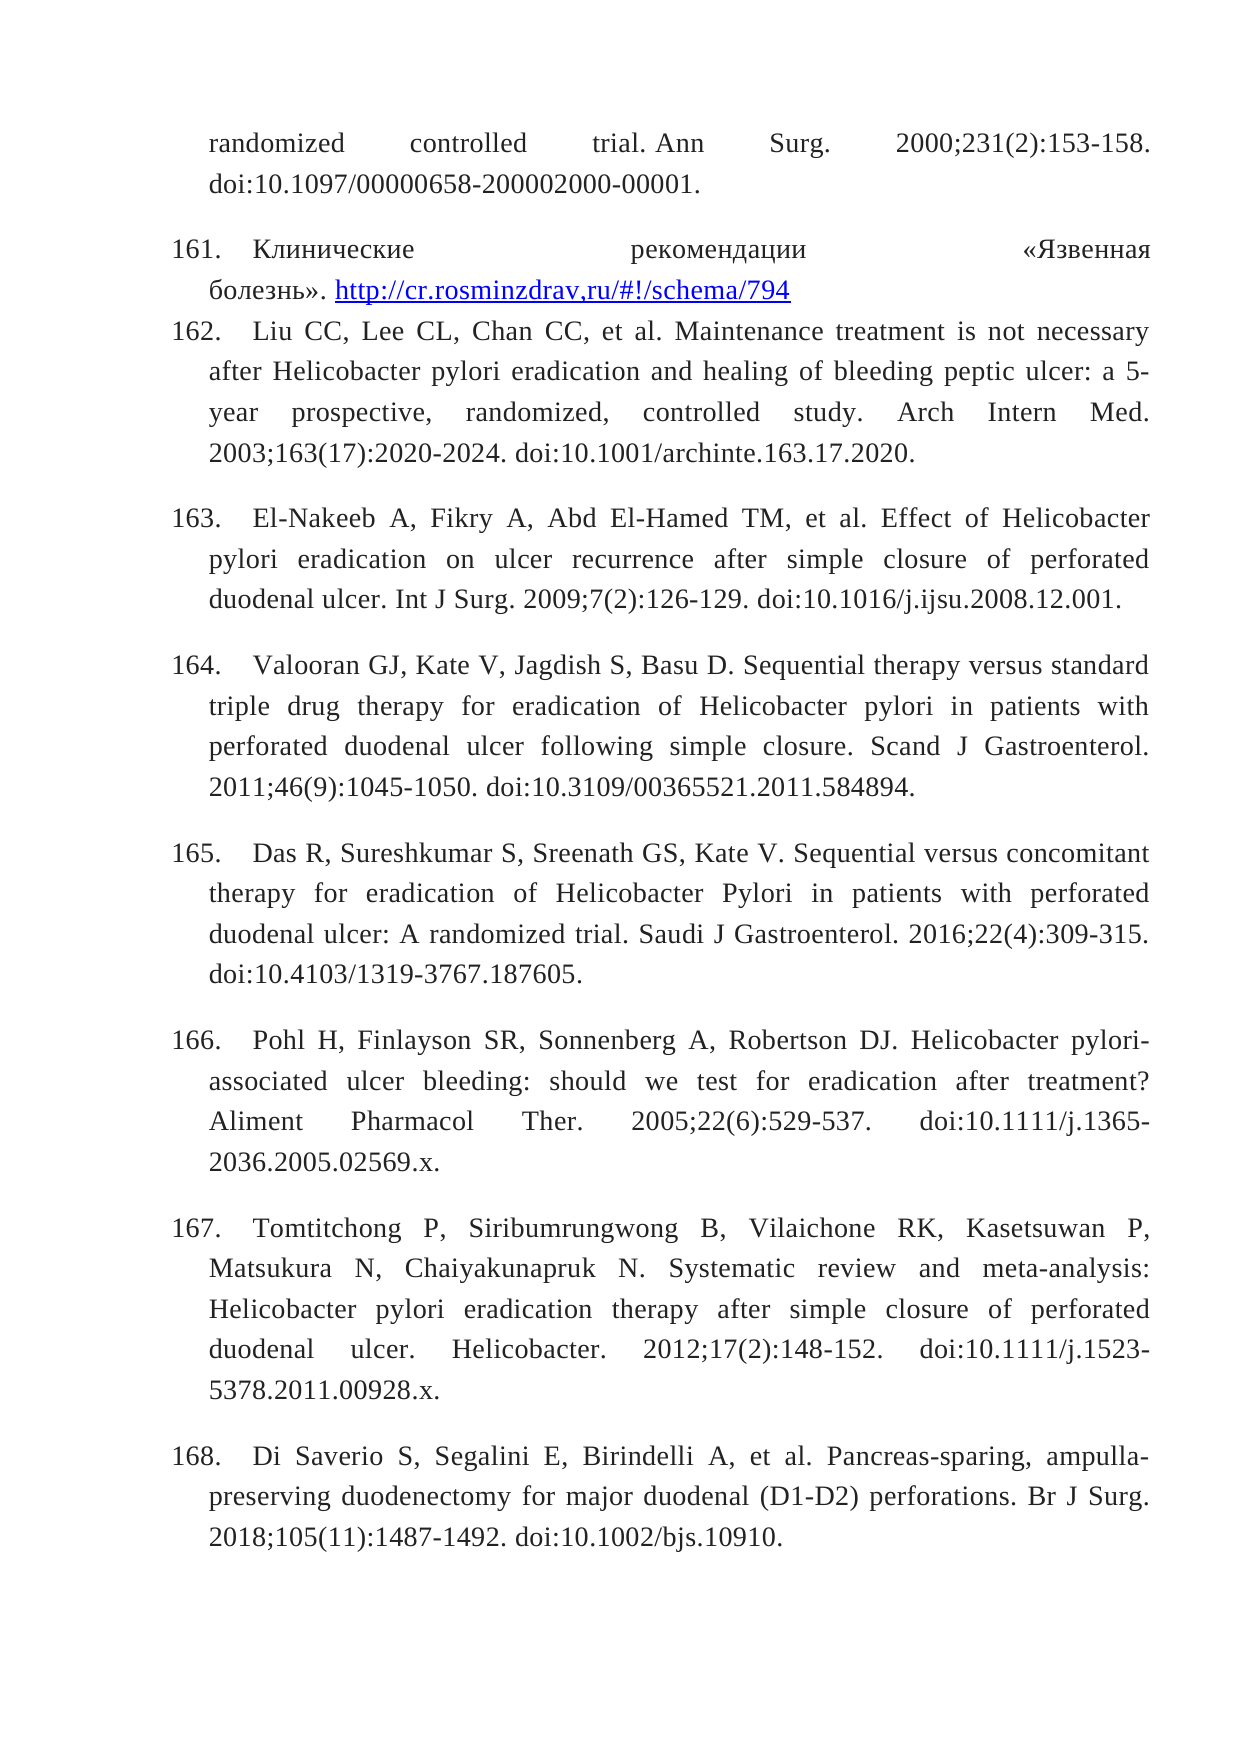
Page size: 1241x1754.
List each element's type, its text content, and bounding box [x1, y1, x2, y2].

list Tomtitchong P, Siribumrungwong B, Vilaichone RK, Kasetsuwan P, Matsukura N, Chaiyakunapruk N. Systematic review and meta-analysis: Helicobacter pylori eradication therapy after simple closure of perforated duodenal ulcer. Helicobacter. 2012;17(2):148-152. doi:10.1111/j.1523-5378.2011.00928.x. [171, 1202, 1152, 1406]
list Liu CC, Lee CL, Chan CC, et al. Maintenance treatment is not necessary after Helicobacter pylori eradication and healing of bleeding peptic ulcer: a 5-year prospective, randomized, controlled study. Arch Intern Med. 2003;163(17):2020-2024. doi:10.1001/archinte.163.17.2020. [171, 306, 1152, 468]
list Valooran GJ, Kate V, Jagdish S, Basu D. Sequential therapy versus standard triple drug therapy for eradication of Helicobacter pylori in patients with perforated duodenal ulcer following simple closure. Scand J Gastroenterol. 2011;46(9):1045-1050. doi:10.3109/00365521.2011.584894. [171, 640, 1152, 802]
list Di Saverio S, Segalini E, Birindelli A, et al. Pancreas-sparing, ampulla-preserving duodenectomy for major duodenal (D1-D2) perforations. Br J Surg. 2018;105(11):1487-1492. doi:10.1002/bjs.10910. [171, 1431, 1152, 1552]
list El-Nakeeb A, Fikry A, Abd El-Hamed TM, et al. Effect of Helicobacter pylori eradication on ulcer recurrence after simple closure of perforated duodenal ulcer. Int J Surg. 2009;7(2):126-129. doi:10.1016/j.ijsu.2008.12.001. [171, 493, 1152, 615]
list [171, 118, 1152, 199]
list Das R, Sureshkumar S, Sreenath GS, Kate V. Sequential versus concomitant therapy for eradication of Helicobacter Pylori in patients with perforated duodenal ulcer: A randomized trial. Saudi J Gastroenterol. 2016;22(4):309-315. doi:10.4103/1319-3767.187605. [171, 827, 1152, 990]
list Pohl H, Finlayson SR, Sonnenberg A, Robertson DJ. Helicobacter pylori-associated ulcer bleeding: should we test for eradication after treatment? Aliment Pharmacol Ther. 2005;22(6):529-537. doi:10.1111/j.1365-2036.2005.02569.x. [171, 1015, 1152, 1177]
list Клинические рекомендации «Язвенная болезнь». http://cr.rosminzdrav,ru/#!/schema/794 [171, 224, 1152, 306]
